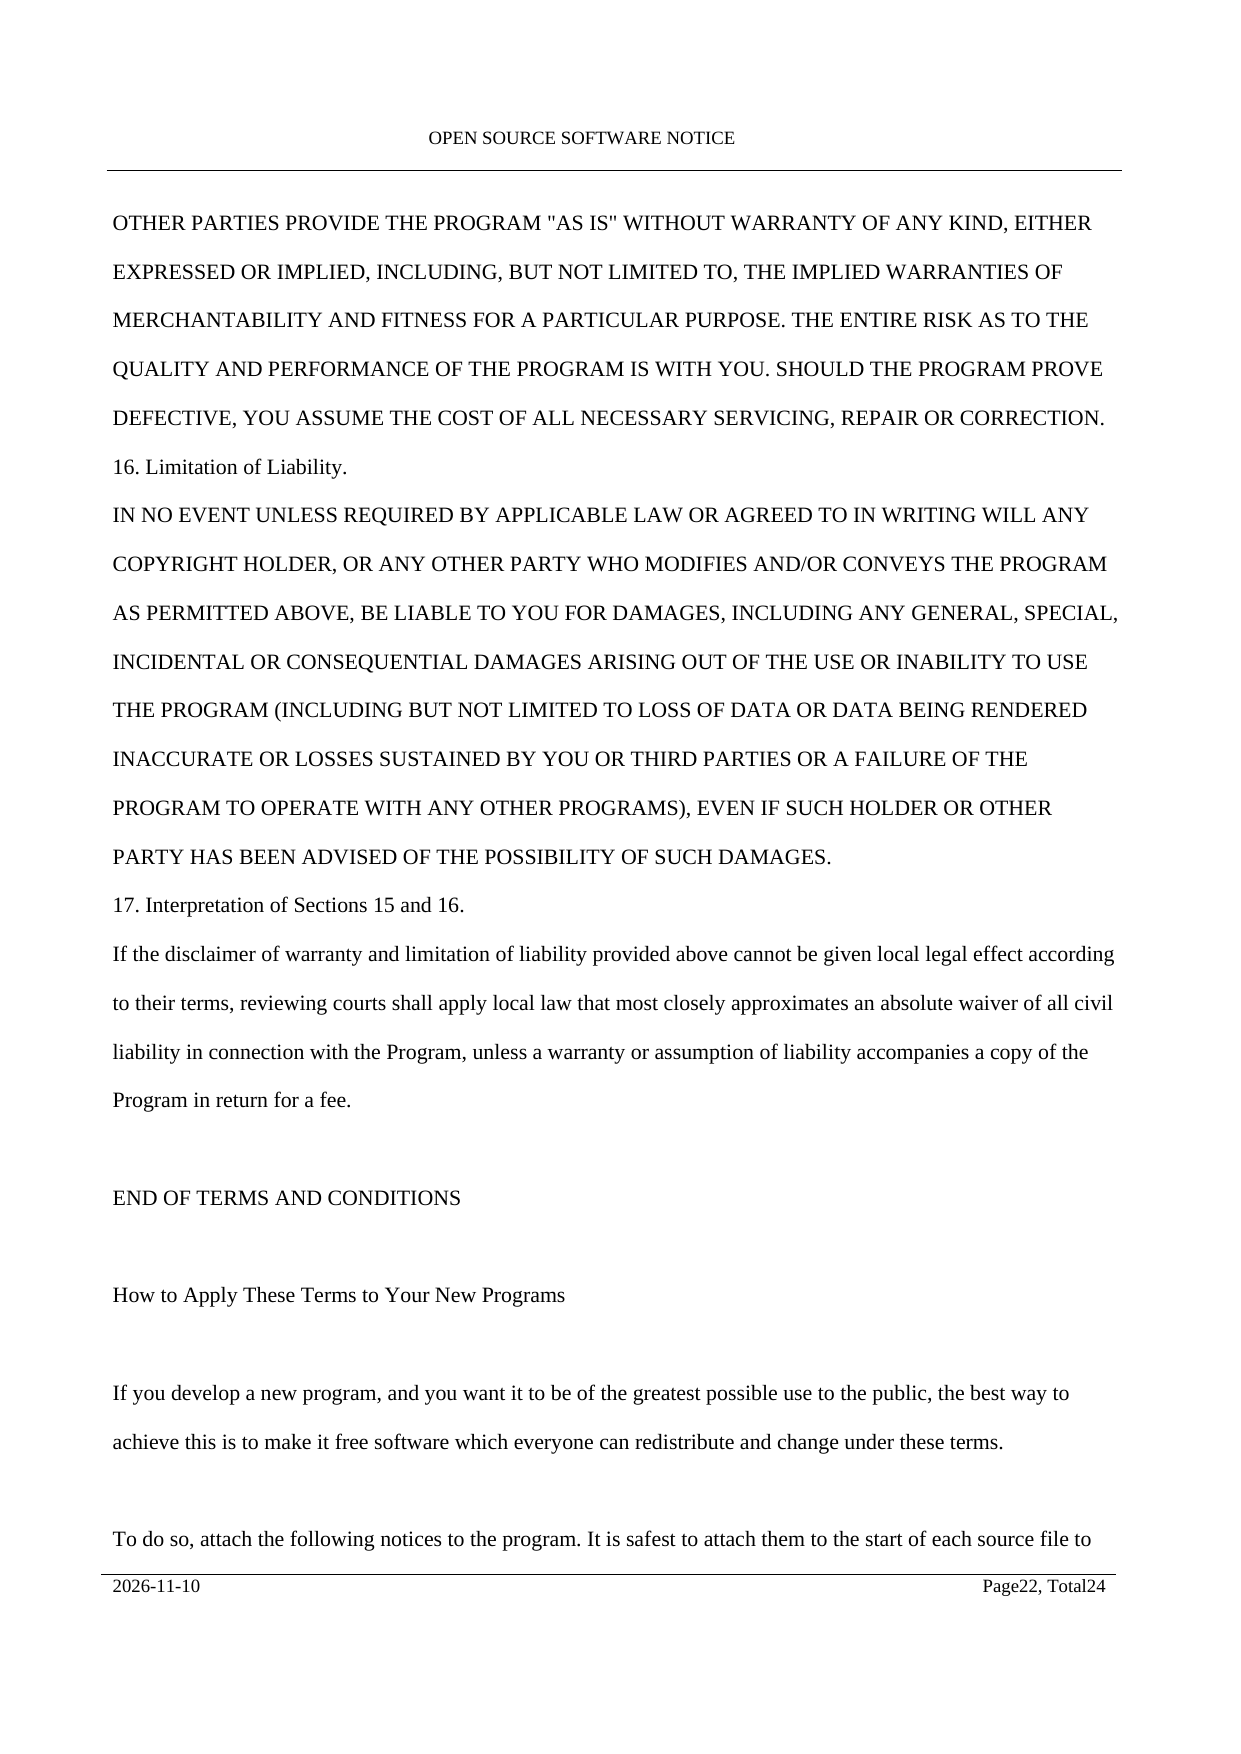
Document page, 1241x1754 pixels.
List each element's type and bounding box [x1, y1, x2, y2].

text [112, 206, 1128, 1555]
